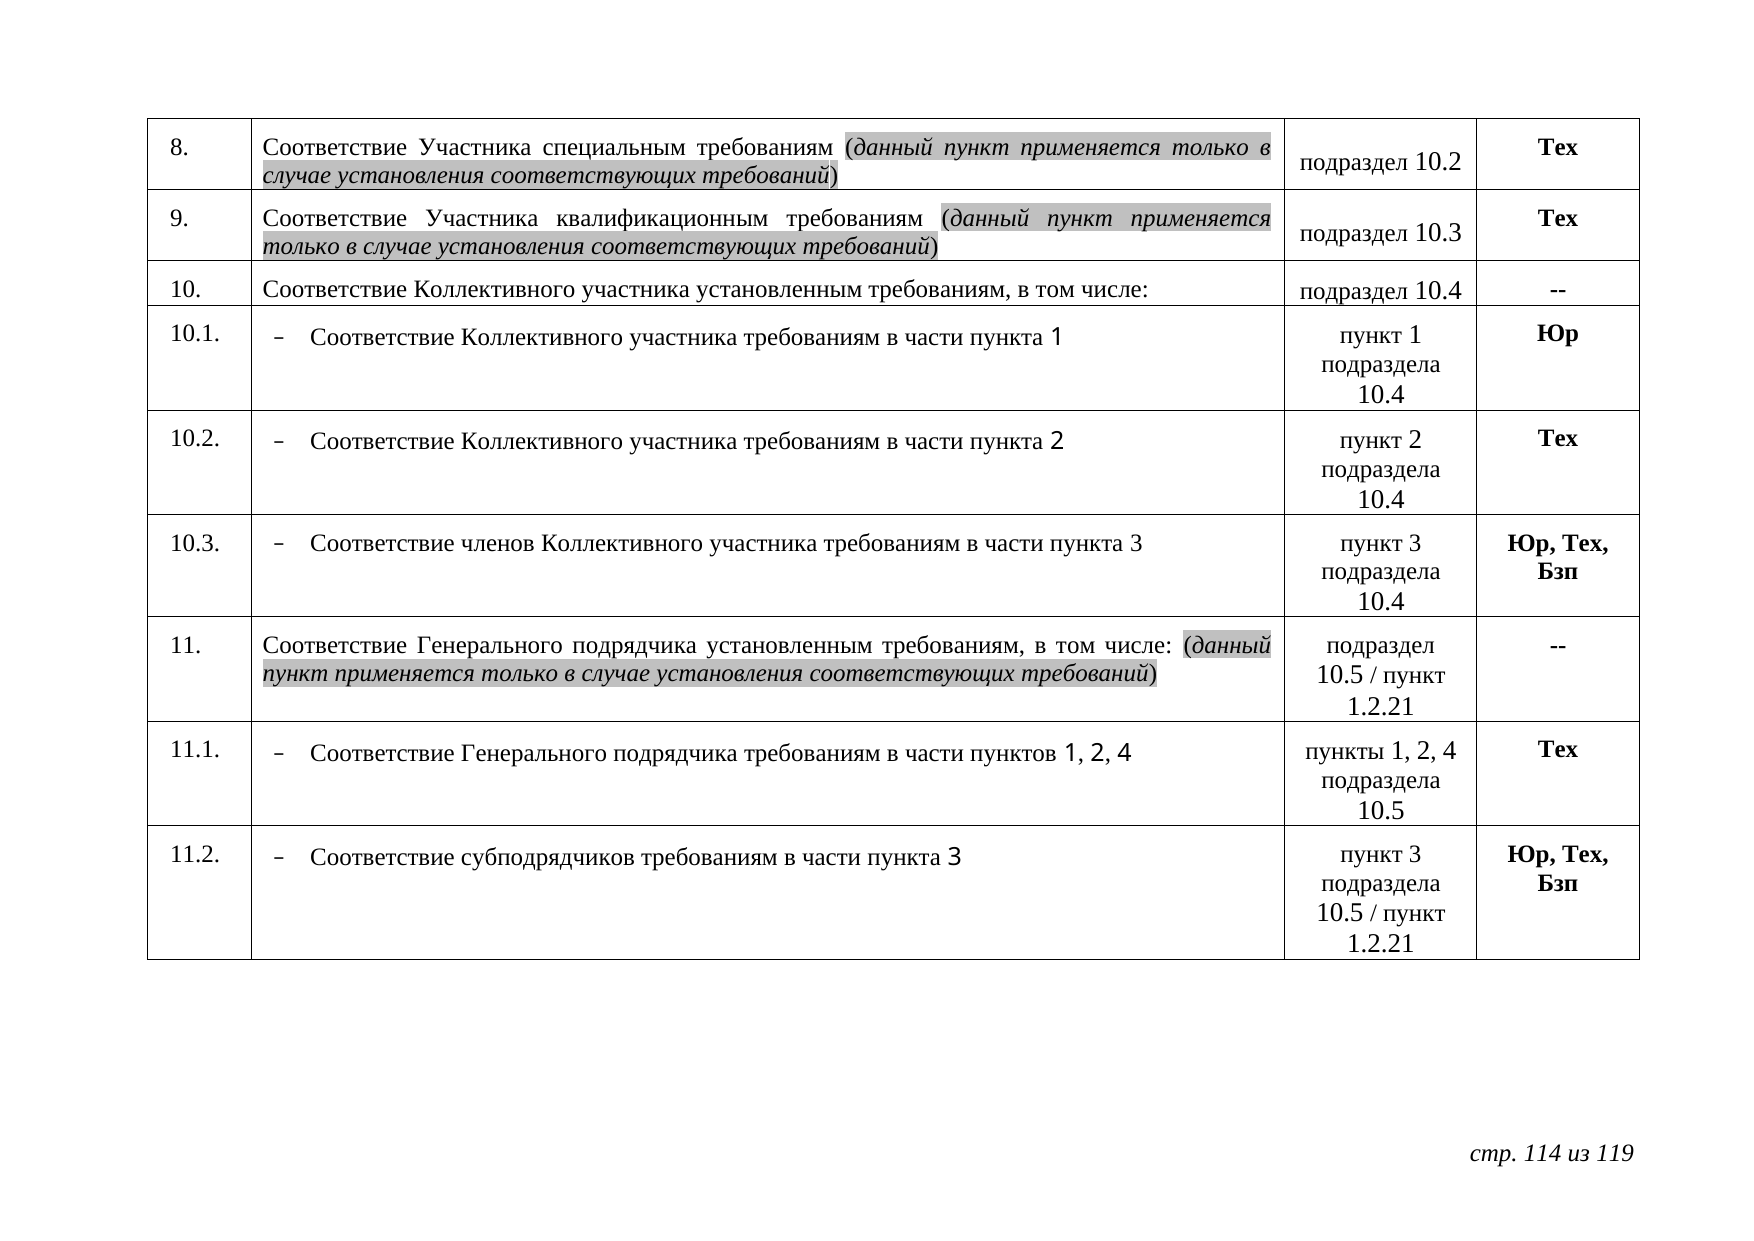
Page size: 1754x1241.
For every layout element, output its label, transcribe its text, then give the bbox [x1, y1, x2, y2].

table_cell [148, 190, 251, 260]
table_cell [148, 826, 251, 959]
table_cell [148, 261, 251, 305]
table_cell Юр, Тех, Бзп [1477, 826, 1639, 959]
table_cell Соответствие Генерального подрядчика установленным требованиям, в том числе: (данный пункт применяется только в случае установления соответствующих требований) [252, 617, 1284, 721]
table_cell [148, 722, 251, 825]
table_cell Тех [1477, 722, 1639, 825]
table_cell пункт 2 подраздела 10.4 [1285, 411, 1476, 514]
table_cell пункт 3 подраздела 10.5 / пункт 1.2.21 [1285, 826, 1476, 959]
table_cell [148, 617, 251, 721]
table_cell подраздел 10.4 [1285, 261, 1476, 305]
table_cell подраздел 10.2 [1285, 119, 1476, 189]
table_cell пункт 3 подраздела 10.4 [1285, 515, 1476, 616]
table_cell Соответствие Коллективного участника требованиям в части пункта 2 [252, 411, 1284, 514]
table_cell пункты 1, 2, 4 подраздела 10.5 [1285, 722, 1476, 825]
table_cell Соответствие членов Коллективного участника требованиям в части пункта 3 [252, 515, 1284, 616]
table_cell Тех [1477, 190, 1639, 260]
table_cell Соответствие Участника квалификационным требованиям (данный пункт применяется только в случае установления соответствующих требований) [252, 190, 1284, 260]
table_cell [148, 515, 251, 616]
table_cell подраздел 10.3 [1285, 190, 1476, 260]
table_cell [148, 411, 251, 514]
table_cell Юр, Тех, Бзп [1477, 515, 1639, 616]
table_cell Тех [1477, 119, 1639, 189]
table_cell Соответствие Генерального подрядчика требованиям в части пунктов 1, 2, 4 [252, 722, 1284, 825]
table_cell -- [1477, 261, 1639, 305]
table_cell пункт 1 подраздела 10.4 [1285, 306, 1476, 409]
table_cell подраздел 10.5 / пункт 1.2.21 [1285, 617, 1476, 721]
table_cell [148, 306, 251, 409]
table_cell Соответствие Коллективного участника установленным требованиям, в том числе: [252, 261, 1284, 305]
table_cell Соответствие Участника специальным требованиям (данный пункт применяется только в случае установления соответствующих требований) [252, 119, 1284, 189]
table_cell [148, 119, 251, 189]
table_cell Соответствие субподрядчиков требованиям в части пункта 3 [252, 826, 1284, 959]
table_cell Тех [1477, 411, 1639, 514]
table_cell Соответствие Коллективного участника требованиям в части пункта 1 [252, 306, 1284, 409]
table_cell -- [1477, 617, 1639, 721]
table_cell Юр [1477, 306, 1639, 409]
